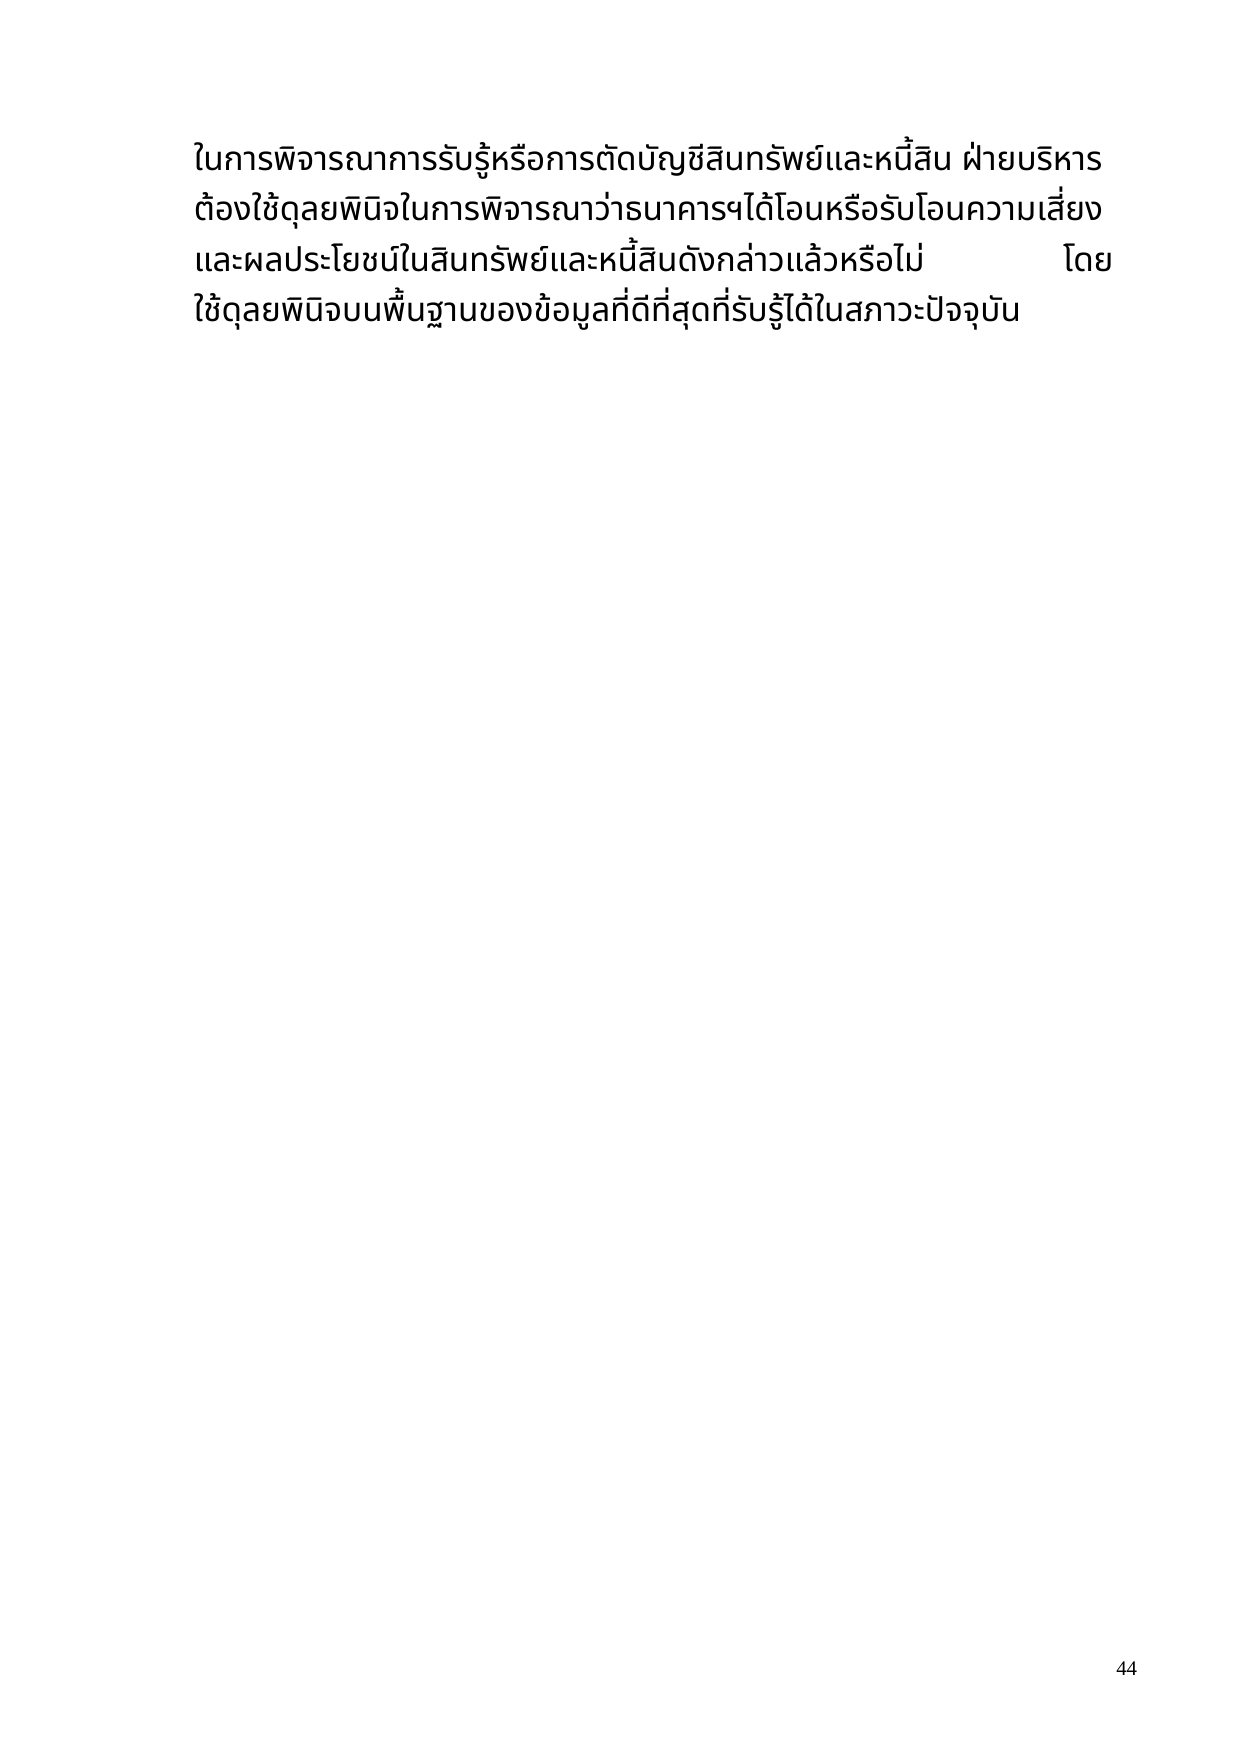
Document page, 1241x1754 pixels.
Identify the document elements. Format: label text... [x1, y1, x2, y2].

text ในการพิจารณาการรับรู้หรือการตัดบัญชีสินทรัพย์และหนี้สิน ฝ่ายบริหารต้องใช้ดุลยพินิจในการพิจารณาว่าธนาคารฯได้โอนหรือรับโอนความเสี่ยงและผลประโยชน์ในสินทรัพย์และหนี้สินดังกล่าวแล้วหรือไม่ โดยใช้ดุลยพินิจบนพื้นฐานของข้อมูลที่ดีที่สุดที่รับรู้ได้ในสภาวะปัจจุบัน [135, 135, 1137, 337]
